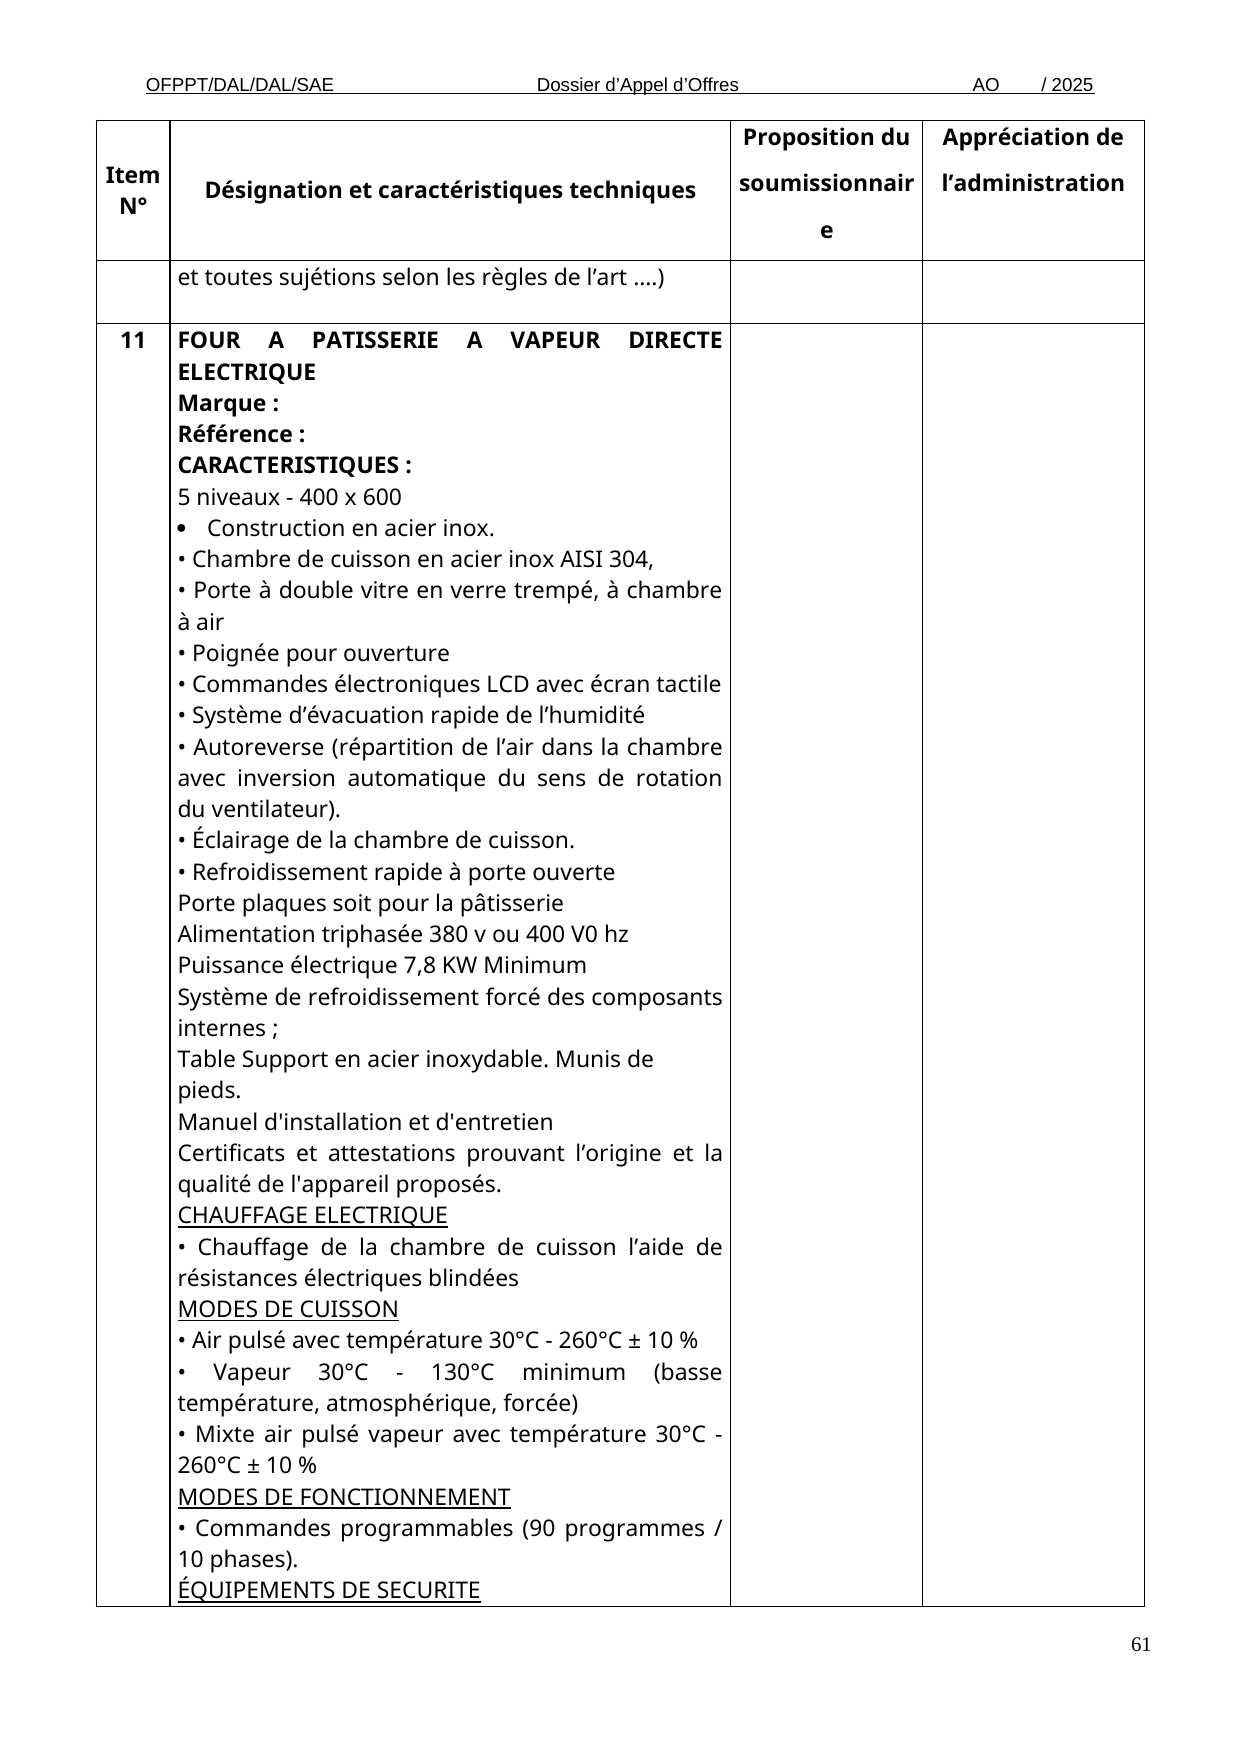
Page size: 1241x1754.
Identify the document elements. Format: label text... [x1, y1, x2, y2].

table_header Item N° [97, 121, 169, 260]
table_cell 11 [97, 324, 169, 1606]
table_cell [731, 324, 922, 1606]
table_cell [171, 324, 730, 1606]
table_header Proposition du soumissionnaire [731, 121, 922, 260]
table_header Désignation et caractéristiques techniques [171, 121, 730, 260]
table_cell 10 [97, 261, 169, 323]
table_cell [731, 261, 922, 323]
table_cell [923, 261, 1144, 323]
table_cell [923, 324, 1144, 1606]
table_header Appréciation de l’administration [923, 121, 1144, 260]
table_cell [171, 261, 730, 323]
